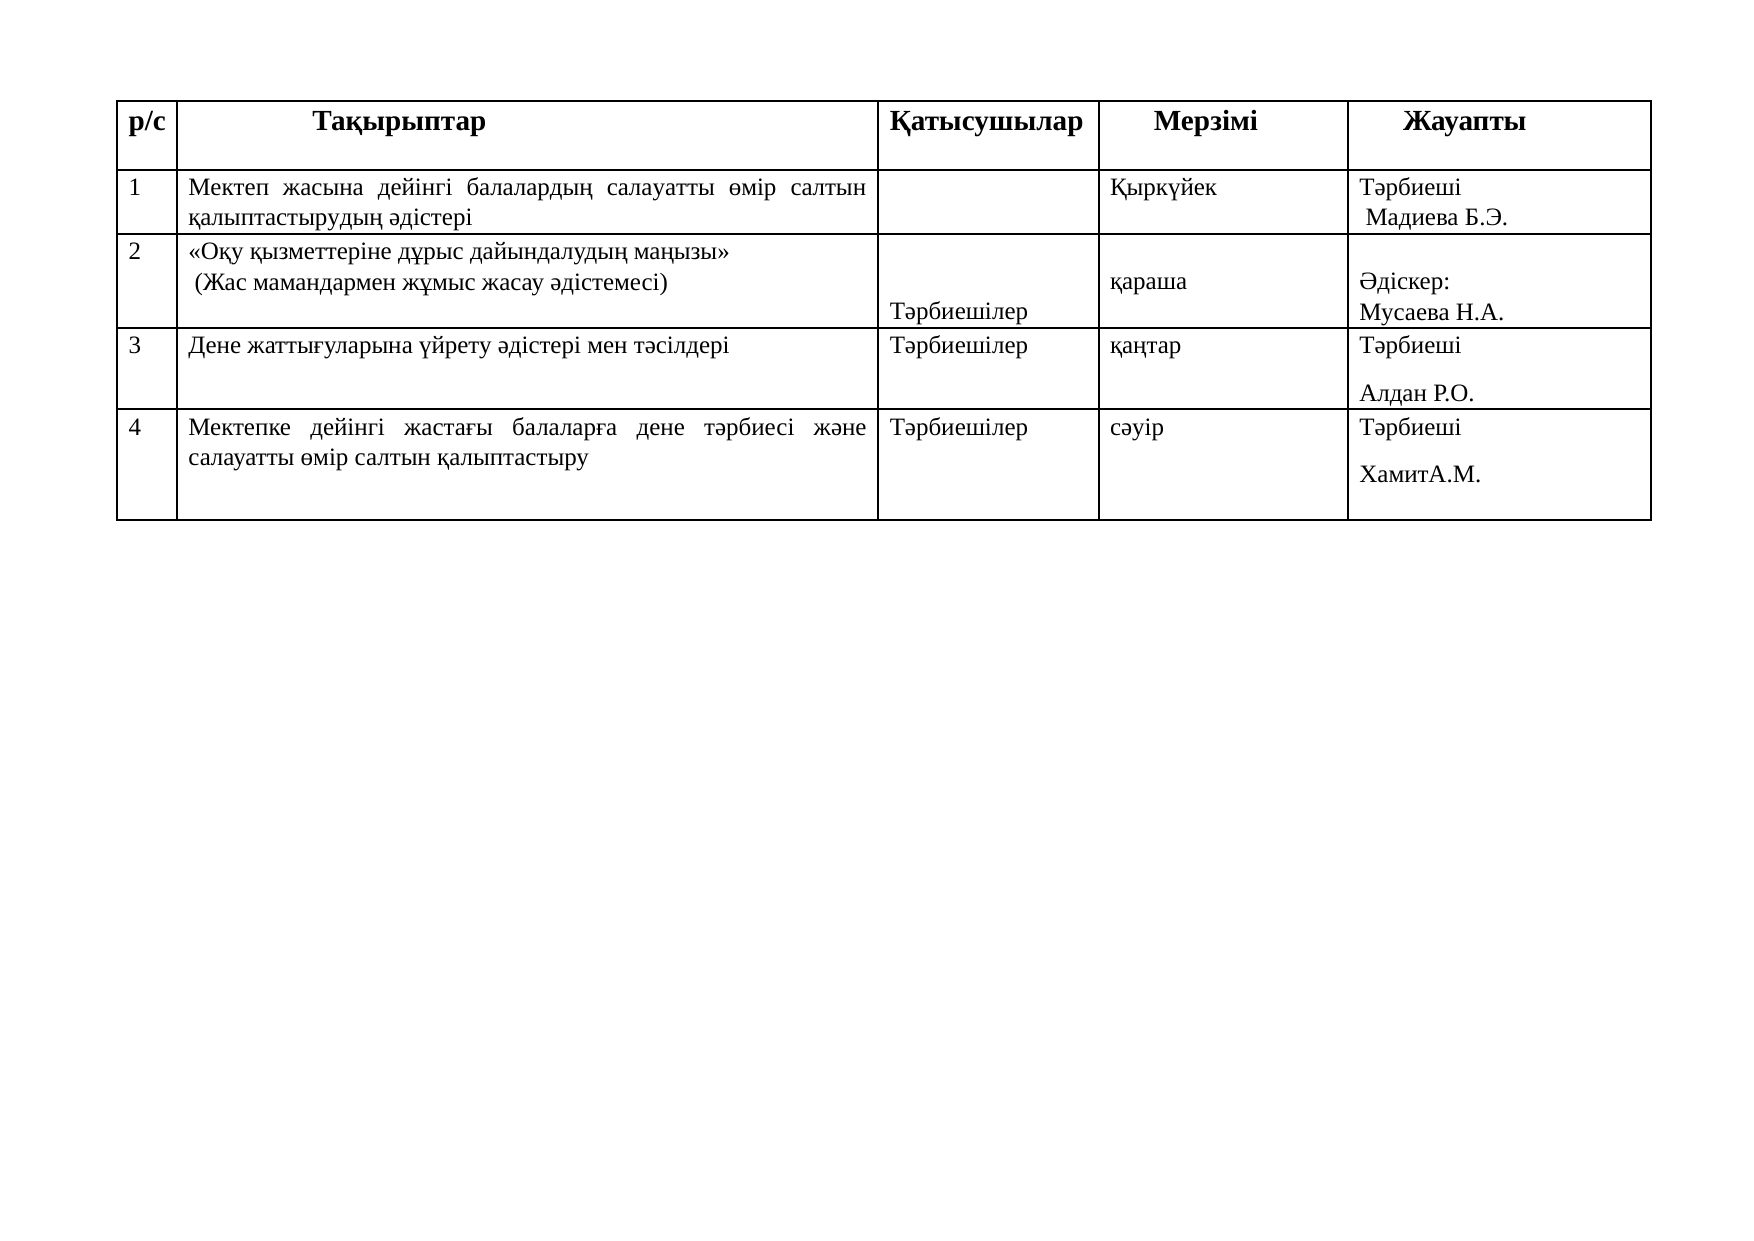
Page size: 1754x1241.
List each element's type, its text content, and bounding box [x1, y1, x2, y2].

table_cell 4 [118, 410, 176, 519]
table_cell сәуір [1100, 410, 1347, 519]
table_header Жауапты [1349, 102, 1650, 168]
table_cell Тәрбиеші ХамитА.М. [1349, 410, 1650, 519]
table_cell Мектепке дейінгі жастағы балаларға дене тәрбиесі және салауатты өмір салтын қалыптастыру [178, 410, 877, 519]
table_header Мерзімі [1100, 102, 1347, 168]
table_cell қаңтар [1100, 329, 1347, 408]
table_cell Тәрбиешілер [879, 410, 1098, 519]
table_header Тақырыптар [178, 102, 877, 168]
table_cell 3 [118, 329, 176, 408]
table_cell Тәрбиеші Алдан Р.О. [1349, 329, 1650, 408]
table_header р/с [118, 102, 176, 168]
table_cell Тәрбиешілер [879, 329, 1098, 408]
table_cell «Оқу қызметтеріне дұрыс дайындалудың маңызы» (Жас мамандармен жұмыс жасау әдістемесі) [178, 235, 877, 327]
table_cell қараша [1100, 235, 1347, 327]
table_cell Қыркүйек [1100, 171, 1347, 233]
table_cell Тәрбиеші Мадиева Б.Э. [1349, 171, 1650, 233]
table_cell Тәрбиешілер [879, 235, 1098, 327]
table_cell 1 [118, 171, 176, 233]
table_cell Мектеп жасына дейінгі балалардың салауатты өмір салтын қалыптастырудың әдістері [178, 171, 877, 233]
table_cell Дене жаттығуларына үйрету әдістері мен тәсілдері [178, 329, 877, 408]
table_cell [879, 171, 1098, 233]
table_cell 2 [118, 235, 176, 327]
table_cell Әдіскер: Мусаева Н.А. [1349, 235, 1650, 327]
table_header Қатысушылар [879, 102, 1098, 168]
